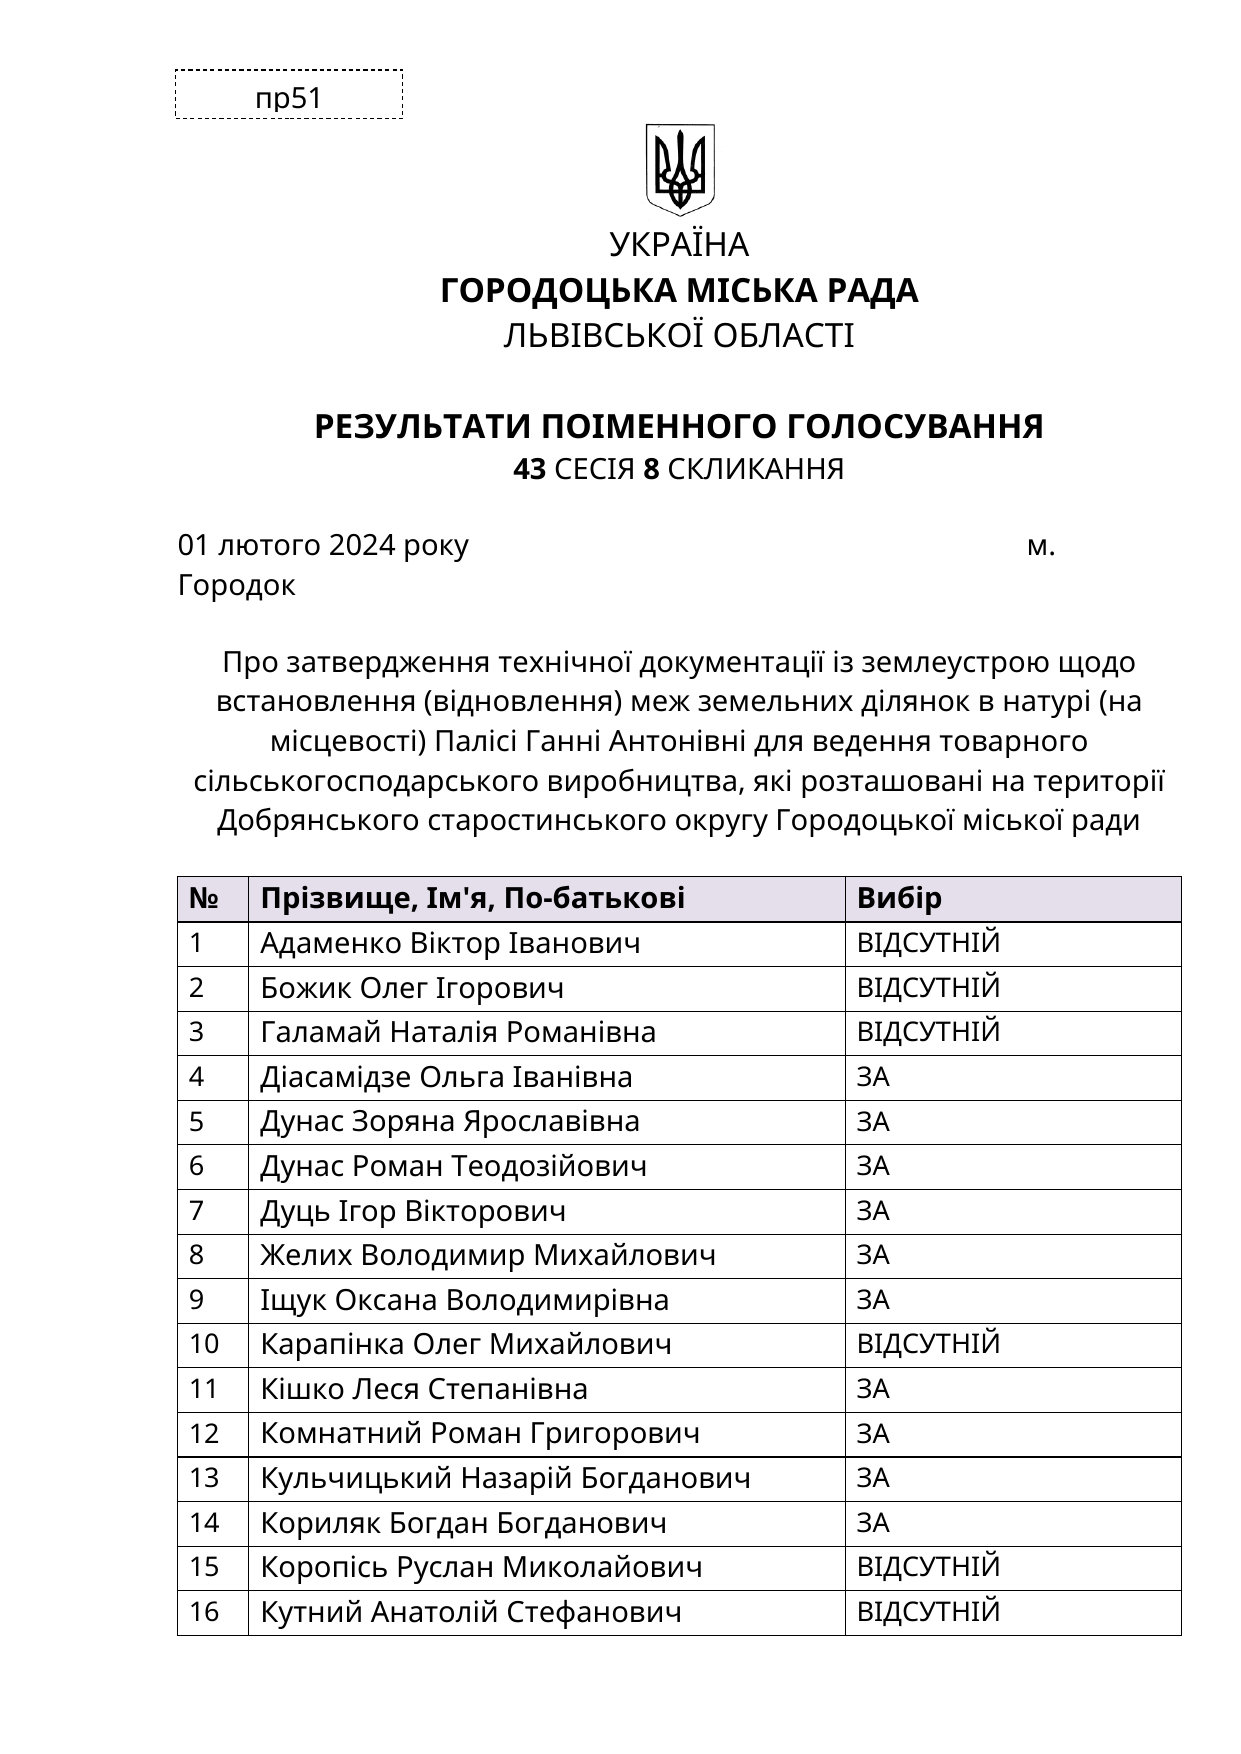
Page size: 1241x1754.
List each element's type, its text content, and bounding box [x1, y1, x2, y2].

table_cell 10 [178, 1324, 248, 1367]
table_cell Кутний Анатолій Стефанович [249, 1591, 845, 1635]
table_cell 7 [178, 1190, 248, 1233]
table_header Вибір [846, 877, 1181, 921]
table_cell ЗА [846, 1368, 1181, 1412]
text ГОРОДОЦЬКА МІСЬКА РАДА [177, 266, 1181, 312]
table_header № [178, 877, 248, 921]
text РЕЗУЛЬТАТИ ПОІМЕННОГО ГОЛОСУВАННЯ [177, 403, 1181, 448]
table_cell 14 [178, 1502, 248, 1546]
table_header Прізвище, Ім'я, По-батькові [249, 877, 845, 921]
table_cell ВІДСУТНІЙ [846, 923, 1181, 966]
table_cell Галамай Наталія Романівна [249, 1012, 845, 1055]
table_cell ЗА [846, 1056, 1181, 1100]
table_cell 3 [178, 1012, 248, 1055]
table_cell ЗА [846, 1235, 1181, 1278]
table_cell ЗА [846, 1502, 1181, 1546]
table_cell Дунас Роман Теодозійович [249, 1145, 845, 1189]
table_cell ВІДСУТНІЙ [846, 967, 1181, 1011]
table_cell 1 [178, 923, 248, 966]
table_cell Кориляк Богдан Богданович [249, 1502, 845, 1546]
text Про затвердження технічної документації із землеустрою щодо встановлення (відновлення) меж земельних ділянок в натурі (на місцевості) Палісі Ганні Антонівні для ведення товарного сільськогосподарського виробництва, які розташовані на території Добрянського старостинського округу Городоцької міської ради [177, 641, 1181, 839]
table_cell ВІДСУТНІЙ [846, 1012, 1181, 1055]
table_cell ЗА [846, 1279, 1181, 1323]
table_cell 6 [178, 1145, 248, 1189]
table_cell 11 [178, 1368, 248, 1412]
table_cell Дунас Зоряна Ярославівна [249, 1101, 845, 1144]
table_cell Адаменко Віктор Іванович [249, 923, 845, 966]
table_cell 16 [178, 1591, 248, 1635]
table_cell Іщук Оксана Володимирівна [249, 1279, 845, 1323]
table_cell ВІДСУТНІЙ [846, 1591, 1181, 1635]
table_cell Желих Володимир Михайлович [249, 1235, 845, 1278]
table_cell Кульчицький Назарій Богданович [249, 1458, 845, 1501]
table_cell Божик Олег Ігорович [249, 967, 845, 1011]
table_cell ЗА [846, 1413, 1181, 1456]
table_cell ВІДСУТНІЙ [846, 1547, 1181, 1590]
table_cell 8 [178, 1235, 248, 1278]
picture [633, 118, 726, 221]
table_cell Кішко Леся Степанівна [249, 1368, 845, 1412]
table_cell Діасамідзе Ольга Іванівна [249, 1056, 845, 1100]
table_cell Коропісь Руслан Миколайович [249, 1547, 845, 1590]
text 01 лютого 2024 року м. Городок [177, 525, 1181, 604]
text 43 СЕСІЯ 8 СКЛИКАННЯ [177, 448, 1181, 488]
table_cell ЗА [846, 1145, 1181, 1189]
table_cell 13 [178, 1458, 248, 1501]
table_cell ЗА [846, 1101, 1181, 1144]
table_cell 12 [178, 1413, 248, 1456]
table_cell 4 [178, 1056, 248, 1100]
table_cell 9 [178, 1279, 248, 1323]
table_cell ВІДСУТНІЙ [846, 1324, 1181, 1367]
table_cell Карапінка Олег Михайлович [249, 1324, 845, 1367]
table_cell ЗА [846, 1190, 1181, 1233]
table_cell 2 [178, 967, 248, 1011]
text ЛЬВІВСЬКОЇ ОБЛАСТІ [177, 312, 1181, 357]
table_cell 5 [178, 1101, 248, 1144]
table_cell 15 [178, 1547, 248, 1590]
table_cell Дуць Ігор Вікторович [249, 1190, 845, 1233]
text УКРАЇНА [177, 221, 1181, 266]
table_cell ЗА [846, 1458, 1181, 1501]
table_cell Комнатний Роман Григорович [249, 1413, 845, 1456]
